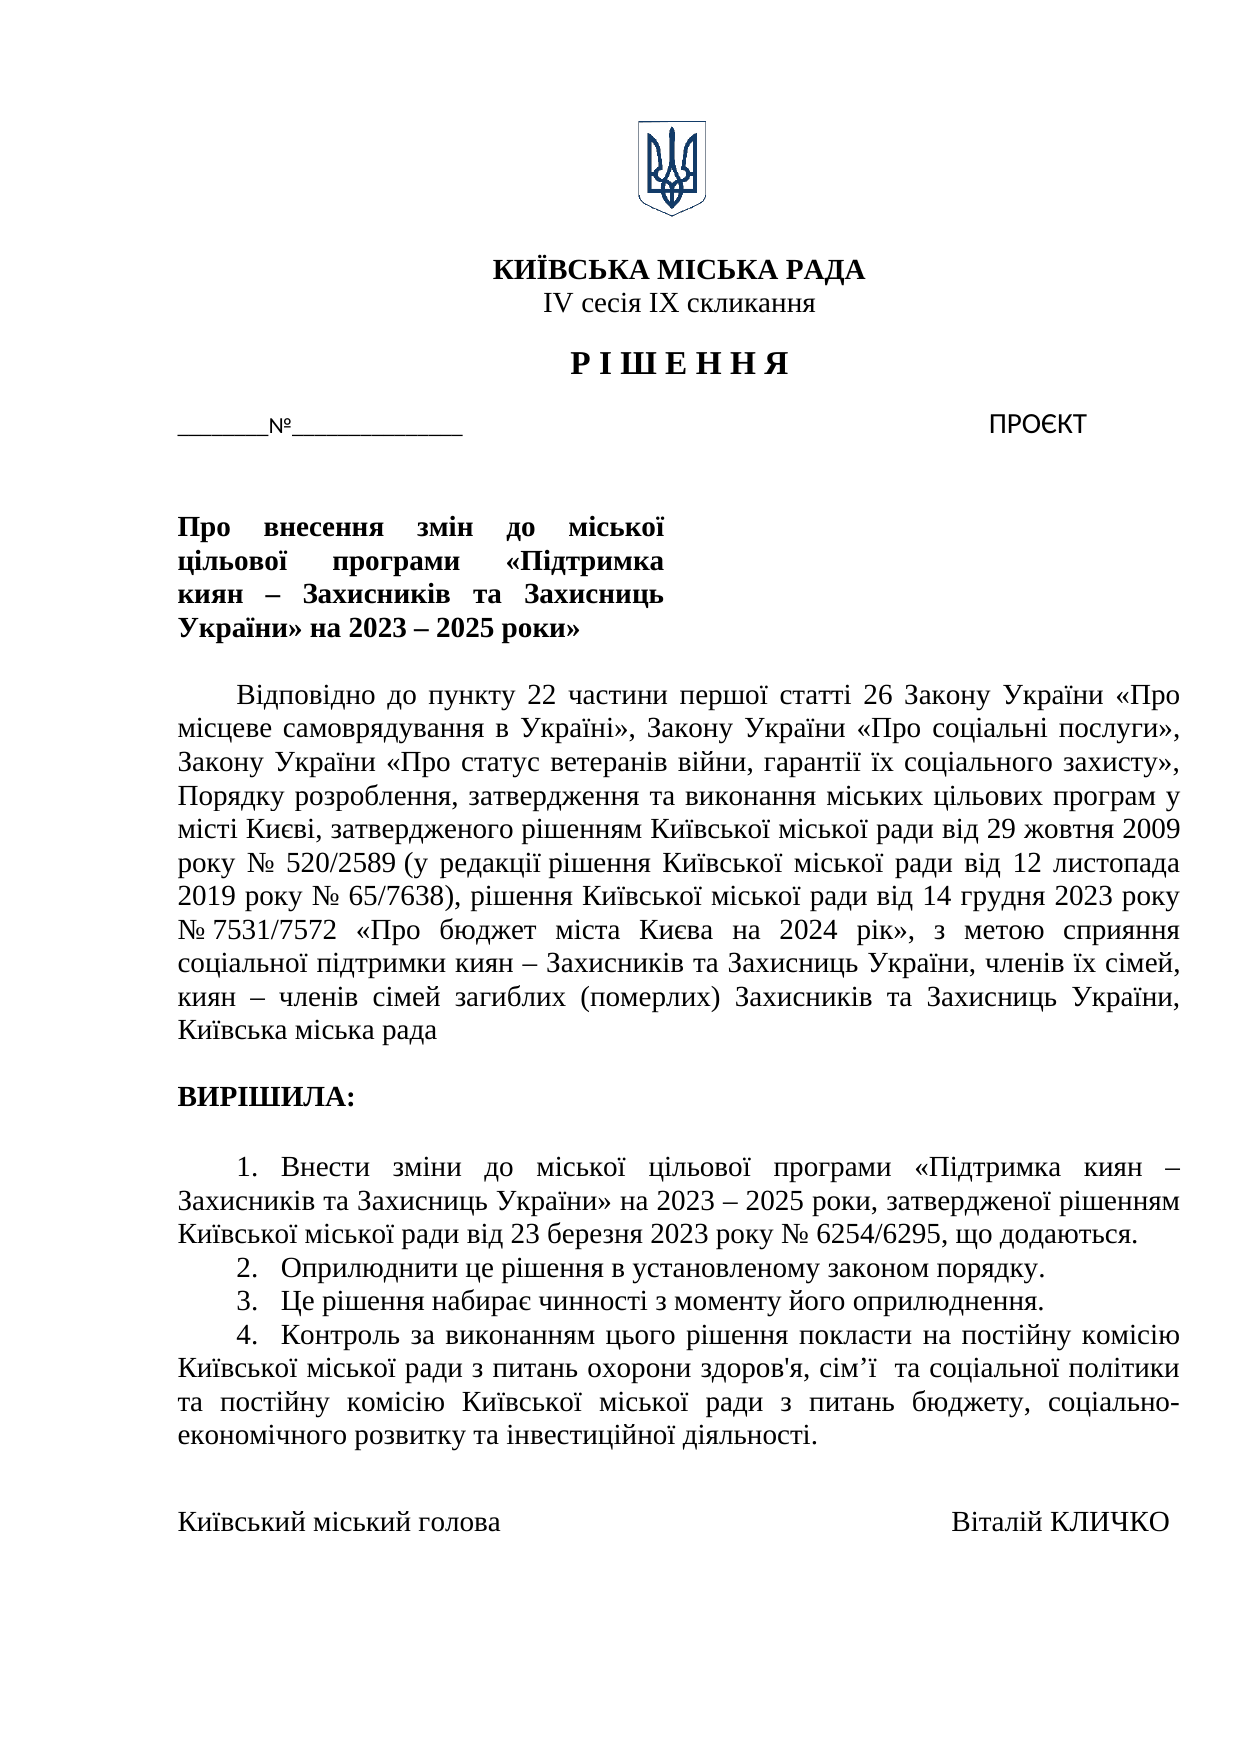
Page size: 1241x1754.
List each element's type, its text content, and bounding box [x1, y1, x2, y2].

text 3. Це рішення набирає чинності з моменту його оприлюднення. [177, 1283, 1181, 1317]
text Київський міський голова Віталій КЛИЧКО [177, 1504, 1181, 1537]
text КИЇВСЬКА МІСЬКА РАДА [177, 252, 1181, 286]
text 2. Оприлюднити це рішення в установленому законом порядку. [177, 1250, 1181, 1283]
text Р І Ш Е Н Н Я [177, 343, 1181, 382]
text Відповідно до пункту 22 частини першої статті 26 Закону України «Про місцеве самоврядування в Україні», Закону України «Про соціальні послуги», Закону України «Про статус ветеранів війни, гарантії їх соціального захисту», Порядку розроблення, затвердження та виконання міських цільових програм у місті Києві, затвердженого рішенням Київської міської ради від 29 жовтня 2009 року № 520/2589 (у редакції рішення Київської міської ради від 12 листопада 2019 року № 65/7638), рішення Київської міської ради від 14 грудня 2023 року № 7531/7572 «Про бюджет міста Києва на 2024 рік», з метою сприяння соціальної підтримки киян – Захисників та Захисниць України, членів їх сімей, киян ‒ членів сімей загиблих (померлих) Захисників та Захисниць України, Київська міська рада [177, 677, 1181, 778]
picture [636, 118, 708, 219]
text Відповідно до пункту 22 частини першої статті 26 Закону України «Про місцеве самоврядування в Україні», Закону України «Про соціальні послуги», Закону України «Про статус ветеранів війни, гарантії їх соціального захисту», Порядку розроблення, затвердження та виконання міських цільових програм у місті Києві, затвердженого рішенням Київської міської ради від 29 жовтня 2009 року № 520/2589 (у редакції рішення Київської міської ради від 12 листопада 2019 року № 65/7638), рішення Київської міської ради від 14 грудня 2023 року № 7531/7572 «Про бюджет міста Києва на 2024 рік», з метою сприяння соціальної підтримки киян – Захисників та Захисниць України, членів їх сімей, киян ‒ членів сімей загиблих (померлих) Захисників та Захисниць України, Київська міська рада [177, 811, 1181, 1046]
text Про внесення змін до міської цільової програми «Підтримка киян – Захисників та Захисниць України» на 2023 – 2025 роки» [177, 509, 664, 643]
text 4. Контроль за виконанням цього рішення покласти на постійну комісію Київської міської ради з питань охорони здоров'я, сім’ї та соціальної політики та постійну комісію Київської міської ради з питань бюджету, соціально-економічного розвитку та інвестиційної діяльності. [177, 1317, 1181, 1451]
text IV сесія IX скликання [177, 286, 1181, 319]
text ________№_______________ ПРОЄКТ [177, 406, 1181, 441]
text ВИРІШИЛА: [177, 1079, 1181, 1113]
text 1. Внести зміни до міської цільової програми «Підтримка киян – Захисників та Захисниць України» на 2023 – 2025 роки, затвердженої рішенням Київської міської ради від 23 березня 2023 року № 6254/6295, що додаються. [177, 1149, 1181, 1250]
